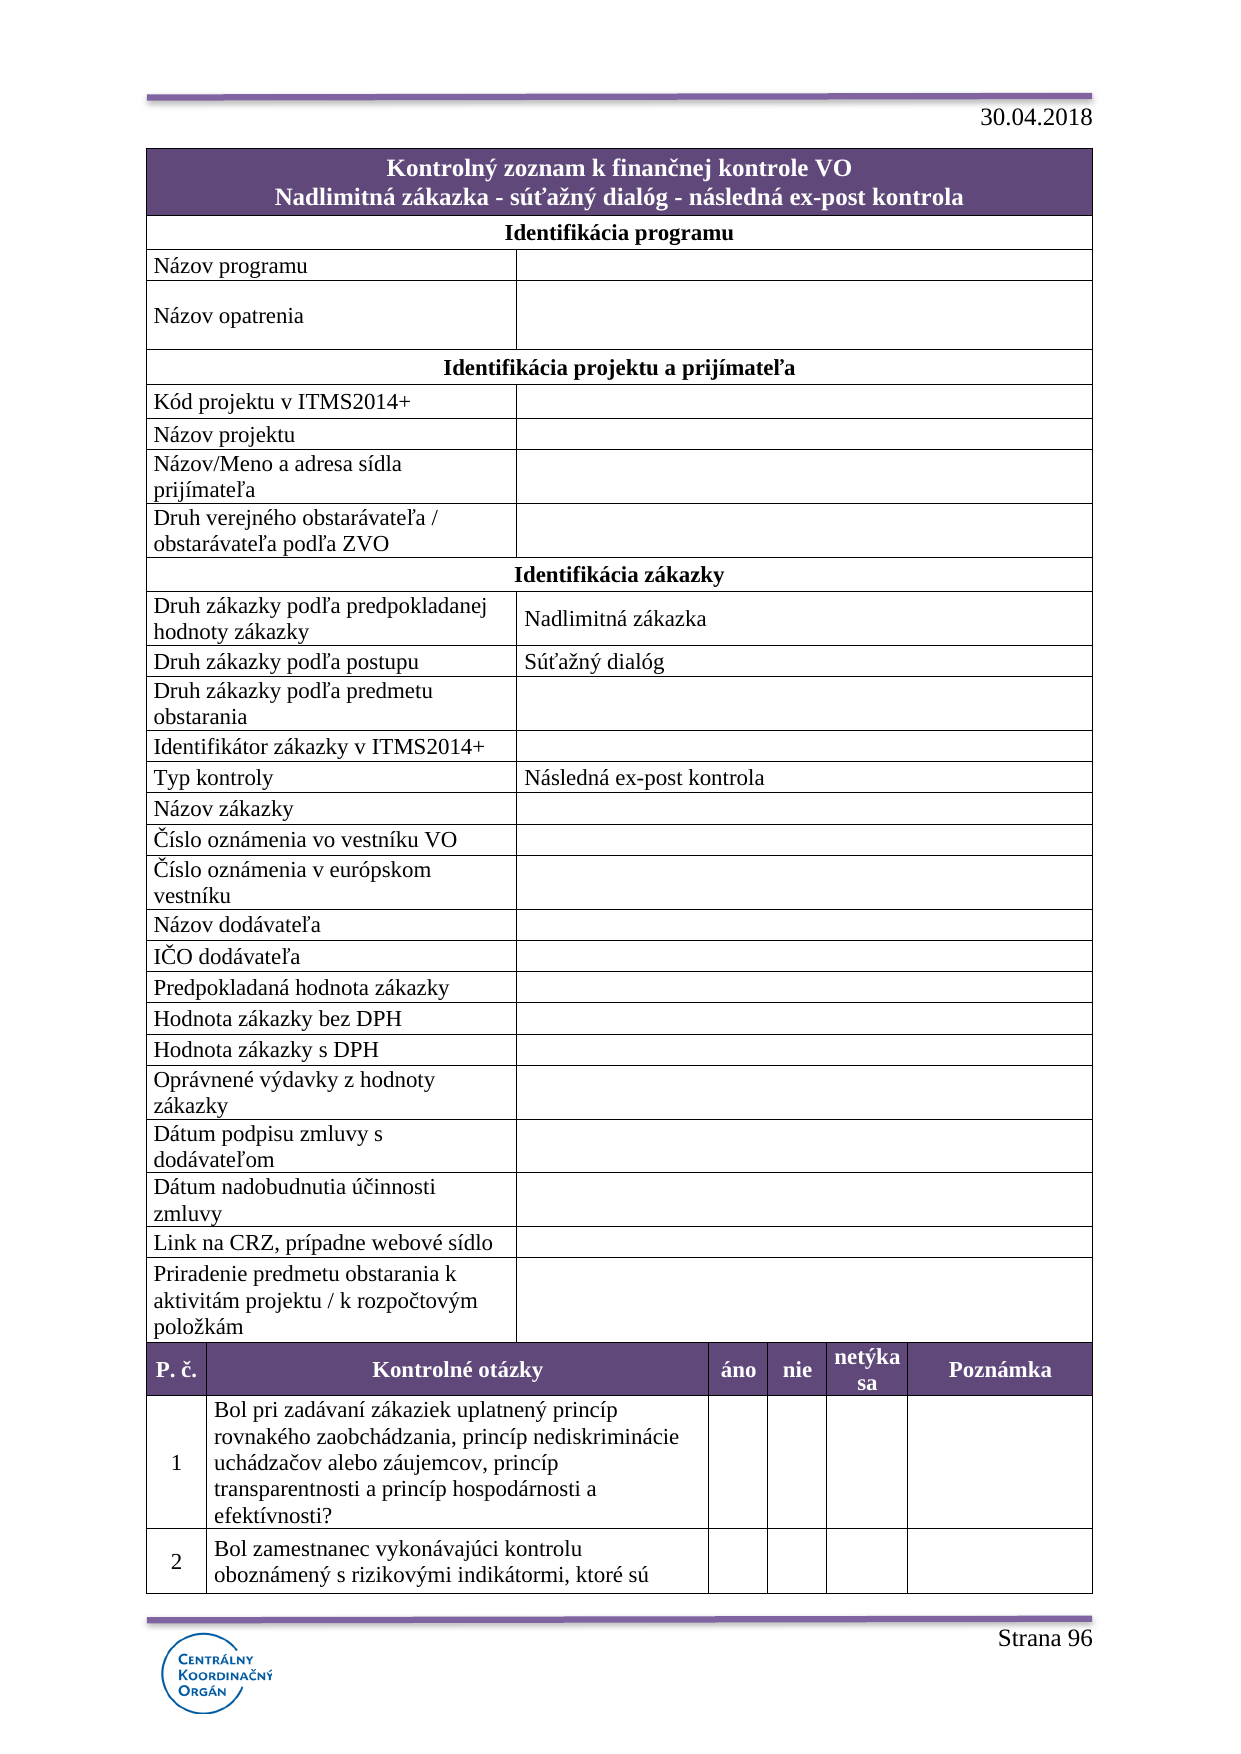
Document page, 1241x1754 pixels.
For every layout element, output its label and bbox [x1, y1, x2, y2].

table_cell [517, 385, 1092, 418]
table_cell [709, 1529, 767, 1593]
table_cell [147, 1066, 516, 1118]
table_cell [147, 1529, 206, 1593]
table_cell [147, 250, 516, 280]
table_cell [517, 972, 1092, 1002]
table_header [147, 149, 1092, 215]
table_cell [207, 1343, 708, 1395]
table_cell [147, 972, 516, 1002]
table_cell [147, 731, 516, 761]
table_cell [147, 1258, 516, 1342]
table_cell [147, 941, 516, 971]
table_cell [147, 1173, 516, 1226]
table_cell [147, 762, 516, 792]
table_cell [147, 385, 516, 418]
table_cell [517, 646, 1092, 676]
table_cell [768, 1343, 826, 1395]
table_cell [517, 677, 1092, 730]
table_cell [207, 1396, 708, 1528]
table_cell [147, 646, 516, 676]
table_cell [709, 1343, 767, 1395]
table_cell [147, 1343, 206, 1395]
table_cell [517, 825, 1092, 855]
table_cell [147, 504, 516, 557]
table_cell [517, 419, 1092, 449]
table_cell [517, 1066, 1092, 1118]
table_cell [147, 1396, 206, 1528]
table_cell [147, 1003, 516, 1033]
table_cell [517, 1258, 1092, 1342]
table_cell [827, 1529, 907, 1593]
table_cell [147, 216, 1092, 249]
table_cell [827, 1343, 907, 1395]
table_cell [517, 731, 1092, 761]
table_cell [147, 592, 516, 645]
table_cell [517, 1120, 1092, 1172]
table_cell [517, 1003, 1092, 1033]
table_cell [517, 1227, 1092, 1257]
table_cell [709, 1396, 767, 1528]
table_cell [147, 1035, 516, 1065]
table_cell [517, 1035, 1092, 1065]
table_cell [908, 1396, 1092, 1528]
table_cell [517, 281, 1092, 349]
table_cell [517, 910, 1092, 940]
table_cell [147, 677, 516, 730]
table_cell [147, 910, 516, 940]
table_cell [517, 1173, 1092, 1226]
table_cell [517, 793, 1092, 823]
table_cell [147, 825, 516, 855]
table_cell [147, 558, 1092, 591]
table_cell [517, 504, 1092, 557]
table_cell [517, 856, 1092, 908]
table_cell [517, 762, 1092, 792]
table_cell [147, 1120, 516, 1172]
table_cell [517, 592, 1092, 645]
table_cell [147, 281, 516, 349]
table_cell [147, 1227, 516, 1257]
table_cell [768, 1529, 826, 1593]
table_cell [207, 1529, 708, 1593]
picture [159, 1631, 272, 1713]
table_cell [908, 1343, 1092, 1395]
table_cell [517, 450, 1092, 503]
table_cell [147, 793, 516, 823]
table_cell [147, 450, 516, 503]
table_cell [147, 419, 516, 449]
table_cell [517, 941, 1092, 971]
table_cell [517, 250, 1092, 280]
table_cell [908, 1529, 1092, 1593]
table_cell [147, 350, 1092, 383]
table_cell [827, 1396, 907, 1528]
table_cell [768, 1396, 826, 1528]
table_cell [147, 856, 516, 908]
